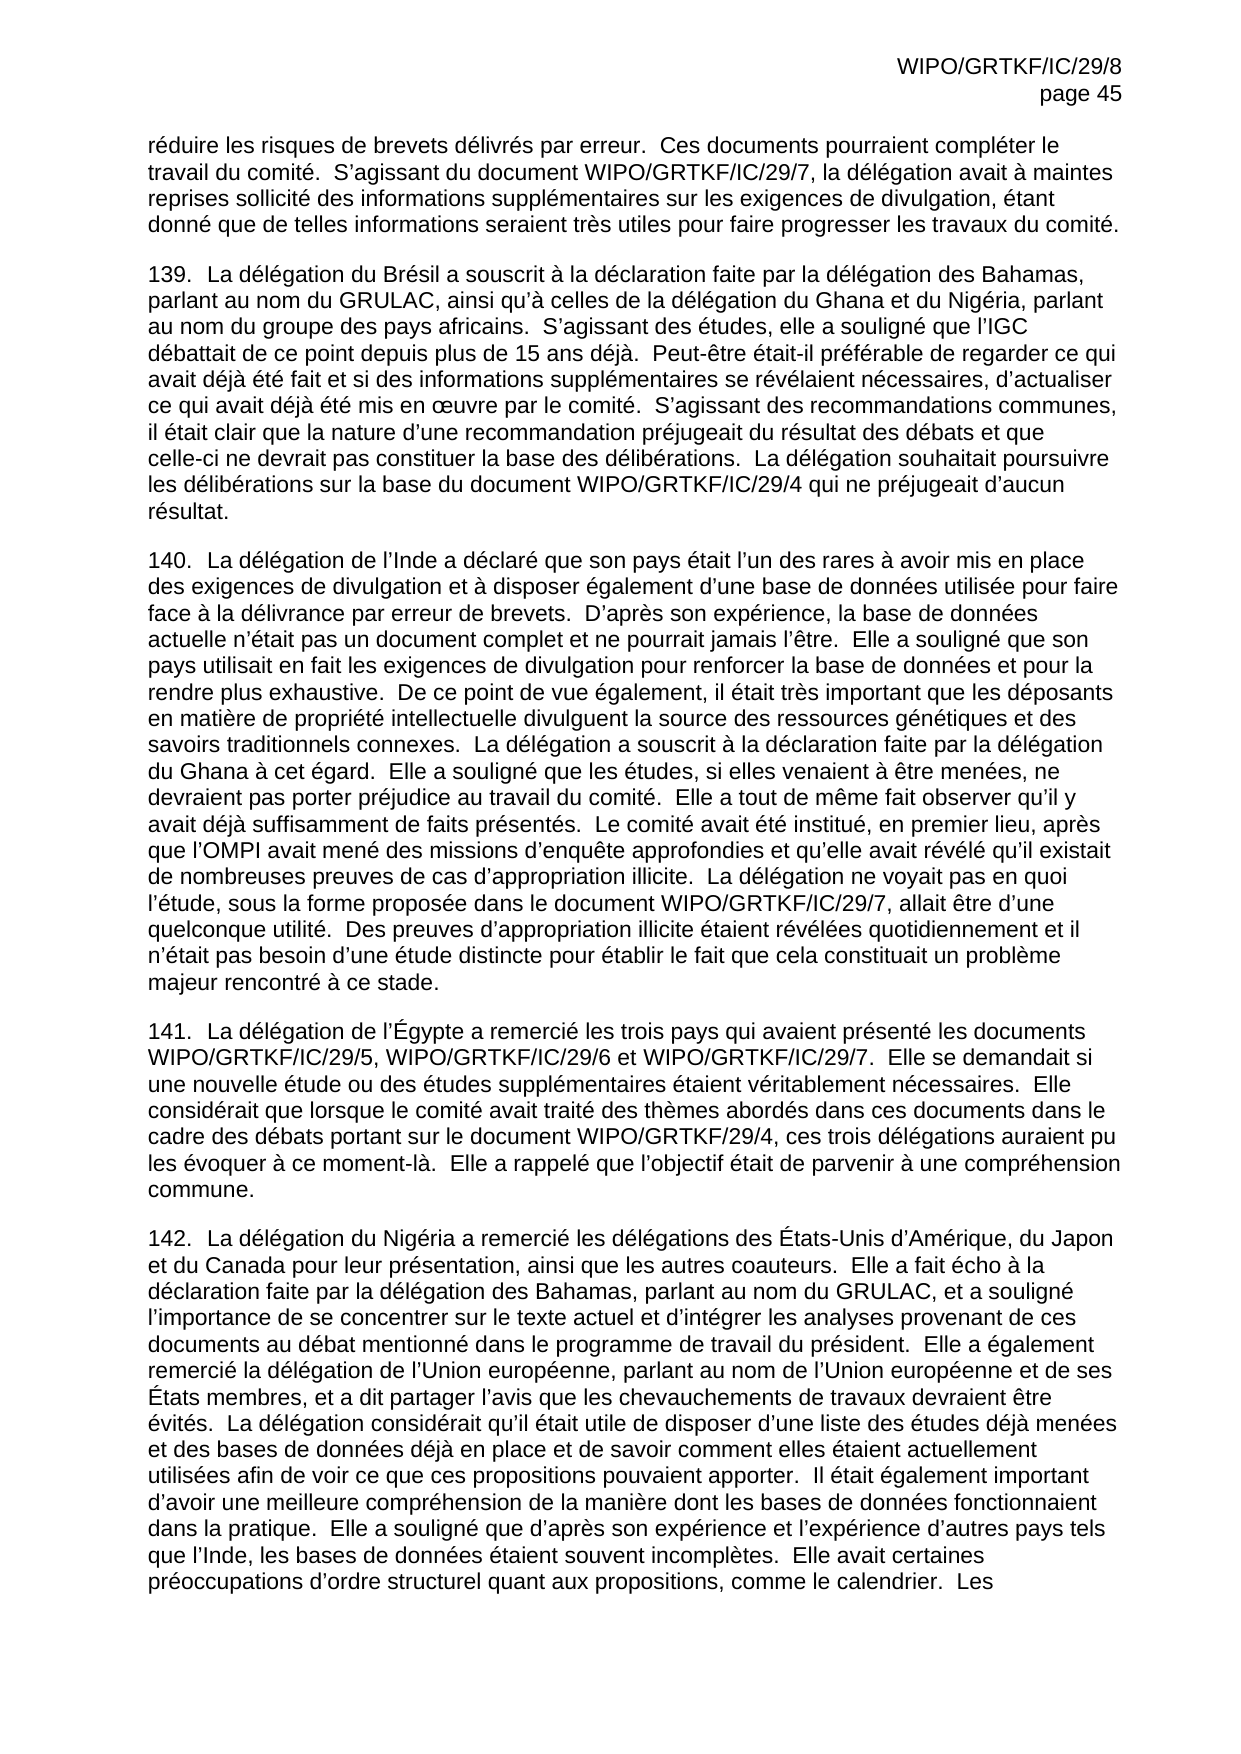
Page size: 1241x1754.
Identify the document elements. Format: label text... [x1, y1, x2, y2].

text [148, 132, 1122, 238]
text La délégation du Brésil a souscrit à la déclaration faite par la délégation des Bahamas, parlant au nom du GRULAC, ainsi qu’à celles de la délégation du Ghana et du Nigéria, parlant au nom du groupe des pays africains. S’agissant des études, elle a souligné que l’IGC débattait de ce point depuis plus de 15 ans déjà. Peut-être était-il préférable de regarder ce qui avait déjà été fait et si des informations supplémentaires se révélaient nécessaires, d’actualiser ce qui avait déjà été mis en œuvre par le comité. S’agissant des recommandations communes, il était clair que la nature d’une recommandation préjugeait du résultat des débats et que celle-ci ne devrait pas constituer la base des délibérations. La délégation souhaitait poursuivre les délibérations sur la base du document WIPO/GRTKF/IC/29/4 qui ne préjugeait d’aucun résultat. [148, 261, 1122, 524]
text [148, 1225, 1122, 1594]
text La délégation de l’Égypte a remercié les trois pays qui avaient présenté les documents WIPO/GRTKF/IC/29/5, WIPO/GRTKF/IC/29/6 et WIPO/GRTKF/IC/29/7. Elle se demandait si une nouvelle étude ou des études supplémentaires étaient véritablement nécessaires. Elle considérait que lorsque le comité avait traité des thèmes abordés dans ces documents dans le cadre des débats portant sur le document WIPO/GRTKF/29/4, ces trois délégations auraient pu les évoquer à ce moment-là. Elle a rappelé que l’objectif était de parvenir à une compréhension commune. [148, 1018, 1122, 1202]
text La délégation de l’Inde a déclaré que son pays était l’un des rares à avoir mis en place des exigences de divulgation et à disposer également d’une base de données utilisée pour faire face à la délivrance par erreur de brevets. D’après son expérience, la base de données actuelle n’était pas un document complet et ne pourrait jamais l’être. Elle a souligné que son pays utilisait en fait les exigences de divulgation pour renforcer la base de données et pour la rendre plus exhaustive. De ce point de vue également, il était très important que les déposants en matière de propriété intellectuelle divulguent la source des ressources génétiques et des savoirs traditionnels connexes. La délégation a souscrit à la déclaration faite par la délégation du Ghana à cet égard. Elle a souligné que les études, si elles venaient à être menées, ne devraient pas porter préjudice au travail du comité. Elle a tout de même fait observer qu’il y avait déjà suffisamment de faits présentés. Le comité avait été institué, en premier lieu, après que l’OMPI avait mené des missions d’enquête approfondies et qu’elle avait révélé qu’il existait de nombreuses preuves de cas d’appropriation illicite. La délégation ne voyait pas en quoi l’étude, sous la forme proposée dans le document WIPO/GRTKF/IC/29/7, allait être d’une quelconque utilité. Des preuves d’appropriation illicite étaient révélées quotidiennement et il n’était pas besoin d’une étude distincte pour établir le fait que cela constituait un problème majeur rencontré à ce stade. [148, 547, 1122, 995]
